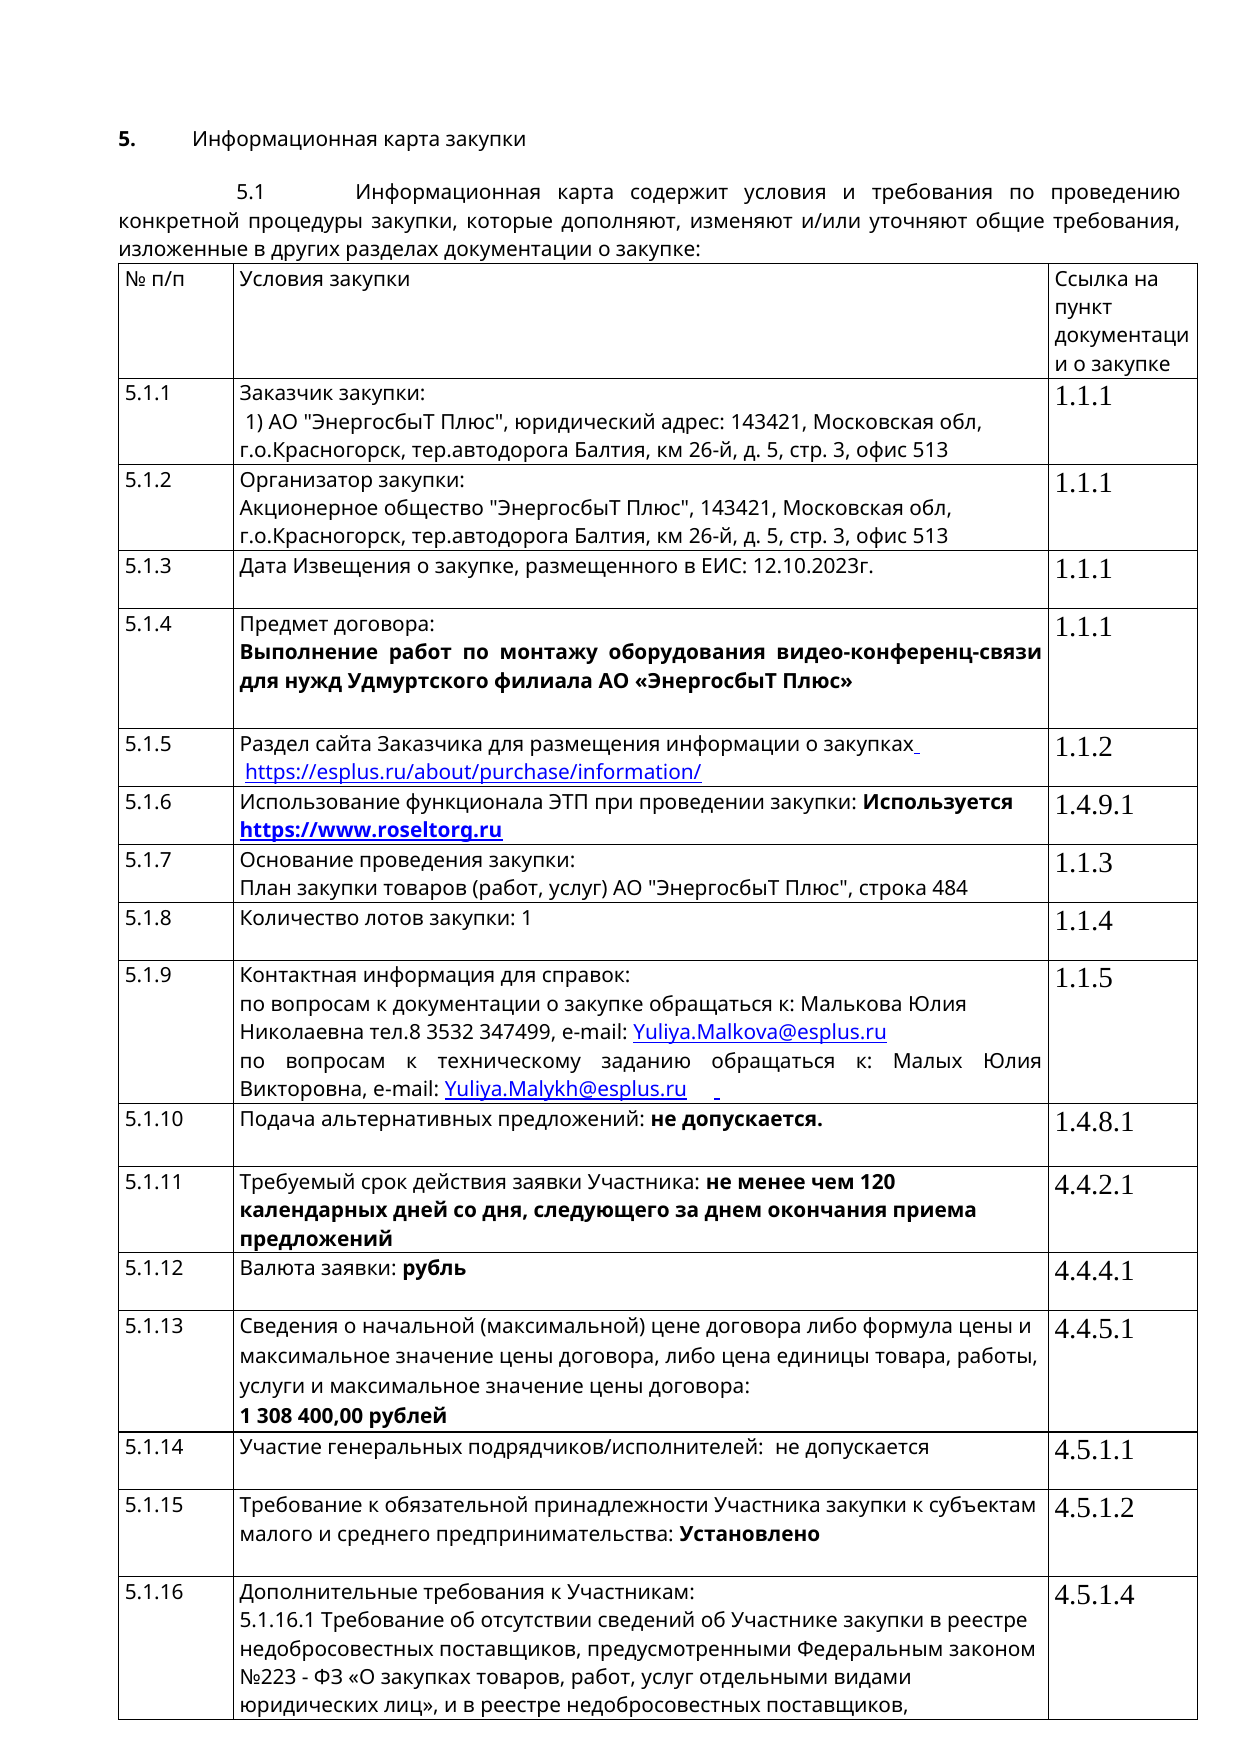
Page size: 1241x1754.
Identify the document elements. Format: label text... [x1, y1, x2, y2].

table_cell [119, 961, 233, 1103]
table_header Ссылка на пункт документации о закупке [1049, 264, 1197, 377]
table_cell [119, 1433, 233, 1489]
table_cell [119, 1490, 233, 1576]
table_cell 4.5.1.2 [1049, 1490, 1197, 1576]
text 5.1 Информационная карта содержит условия и требования по проведению конкретной процедуры закупки, которые дополняют, изменяют и/или уточняют общие требования, изложенные в других разделах документации о закупке: [118, 177, 1181, 263]
table_cell Организатор закупки: Акционерное общество "ЭнергосбыТ Плюс", 143421, Московская обл, г.о.Красногорск, тер.автодорога Балтия, км 26-й, д. 5, стр. 3, офис 513 [234, 465, 1048, 550]
table_cell 1.1.2 [1049, 729, 1197, 786]
table_cell 1.1.1 [1049, 379, 1197, 464]
table_cell [119, 1104, 233, 1166]
table_cell [119, 609, 233, 728]
table_cell [119, 845, 233, 902]
table_cell Заказчик закупки: 1) АО "ЭнергосбыТ Плюс", юридический адрес: 143421, Московская обл, г.о.Красногорск, тер.автодорога Балтия, км 26-й, д. 5, стр. 3, офис 513 [234, 379, 1048, 464]
table_cell [119, 379, 233, 464]
table_cell [119, 1167, 233, 1252]
table_cell 1.1.1 [1049, 465, 1197, 550]
table_cell [119, 729, 233, 786]
table_cell [119, 1311, 233, 1431]
table_cell Основание проведения закупки: План закупки товаров (работ, услуг) АО "ЭнергосбыТ Плюс", строка 484 [234, 845, 1048, 902]
table_cell 1.4.9.1 [1049, 787, 1197, 844]
table_cell [119, 787, 233, 844]
table_cell Использование функционала ЭТП при проведении закупки: Используется https://www.roseltorg.ru [234, 787, 1048, 844]
table_cell Подача альтернативных предложений: не допускается. [234, 1104, 1048, 1166]
table_cell Дата Извещения о закупке, размещенного в ЕИС: 12.10.2023г. [234, 551, 1048, 608]
table_cell 1.1.5 [1049, 961, 1197, 1103]
table_cell Валюта заявки: рубль [234, 1253, 1048, 1310]
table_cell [234, 1577, 1048, 1719]
table_cell [119, 465, 233, 550]
table_cell [119, 903, 233, 959]
table_cell 4.4.4.1 [1049, 1253, 1197, 1310]
table_cell [119, 1253, 233, 1310]
table_cell 1.1.1 [1049, 551, 1197, 608]
table_cell [119, 551, 233, 608]
table_cell Предмет договора: Выполнение работ по монтажу оборудования видео-конференц-связи для нужд Удмуртского филиала АО «ЭнергосбыТ Плюс» [234, 609, 1048, 728]
table_cell 4.4.2.1 [1049, 1167, 1197, 1252]
table_cell 1.1.3 [1049, 845, 1197, 902]
table_cell 4.4.5.1 [1049, 1311, 1197, 1431]
table_cell 4.5.1.1 [1049, 1433, 1197, 1489]
table_cell [119, 1577, 233, 1719]
table_cell Участие генеральных подрядчиков/исполнителей: не допускается [234, 1433, 1048, 1489]
table_cell 4.5.1.4 [1049, 1577, 1197, 1719]
table_header № п/п [119, 264, 233, 377]
subtitle Информационная карта закупки [118, 124, 1181, 152]
table_cell 1.1.4 [1049, 903, 1197, 959]
table_cell Требование к обязательной принадлежности Участника закупки к субъектам малого и среднего предпринимательства: Установлено [234, 1490, 1048, 1576]
table_cell 1.1.1 [1049, 609, 1197, 728]
table_cell Сведения о начальной (максимальной) цене договора либо формула цены и максимальное значение цены договора, либо цена единицы товара, работы, услуги и максимальное значение цены договора: 1 308 400,00 рублей [234, 1311, 1048, 1431]
table_cell 1.4.8.1 [1049, 1104, 1197, 1166]
table_cell Контактная информация для справок: по вопросам к документации о закупке обращаться к: Малькова Юлия Николаевна тел.8 3532 347499, e-mail: Yuliya.Malkova@esplus.ru по вопросам к техническому заданию обращаться к: Малых Юлия Викторовна, e-mail: Yuliya.Malykh@esplus.ru [234, 961, 1048, 1103]
table_header Условия закупки [234, 264, 1048, 377]
table_cell Требуемый срок действия заявки Участника: не менее чем 120 календарных дней со дня, следующего за днем окончания приема предложений [234, 1167, 1048, 1252]
table_cell Раздел сайта Заказчика для размещения информации о закупках https://esplus.ru/about/purchase/information/ [234, 729, 1048, 786]
table_cell Количество лотов закупки: 1 [234, 903, 1048, 959]
